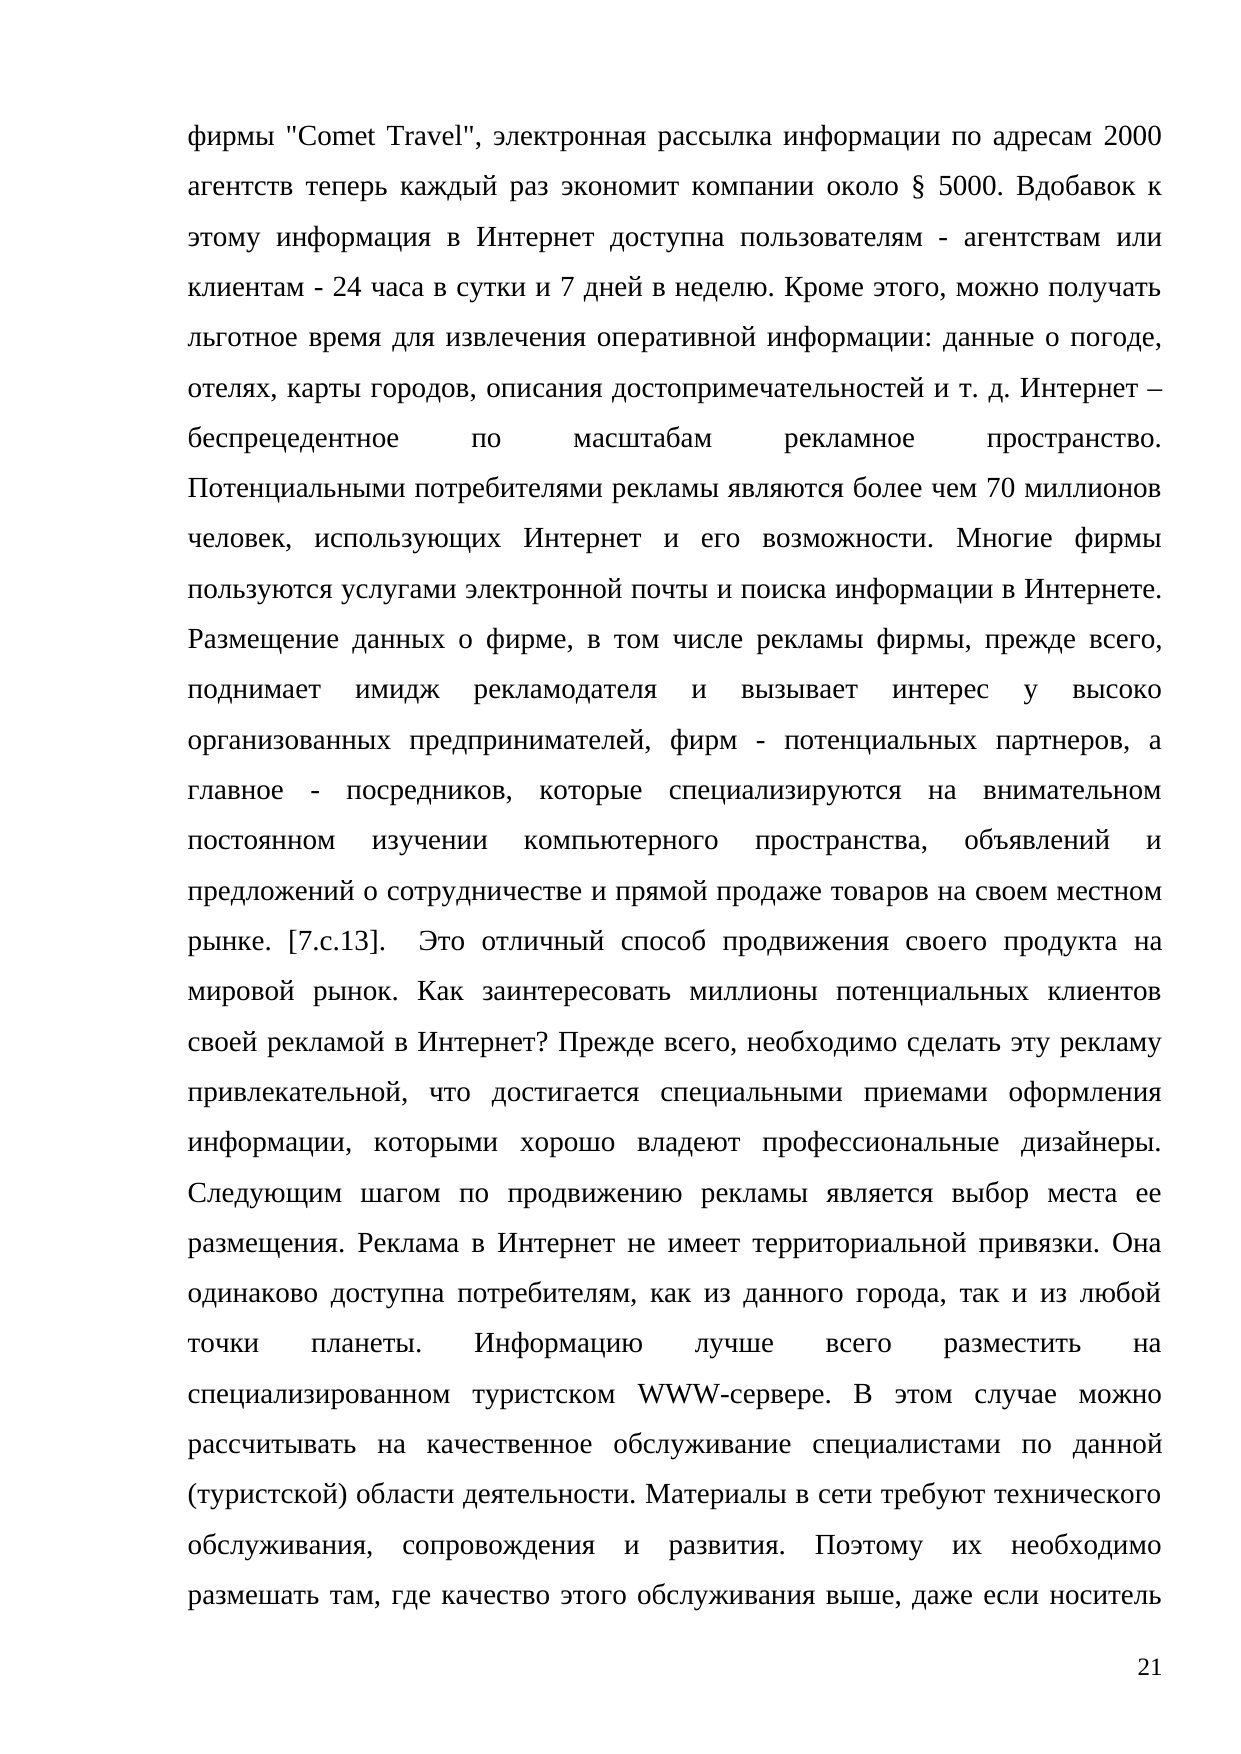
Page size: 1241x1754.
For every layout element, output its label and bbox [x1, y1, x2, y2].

text [187, 118, 1162, 1611]
